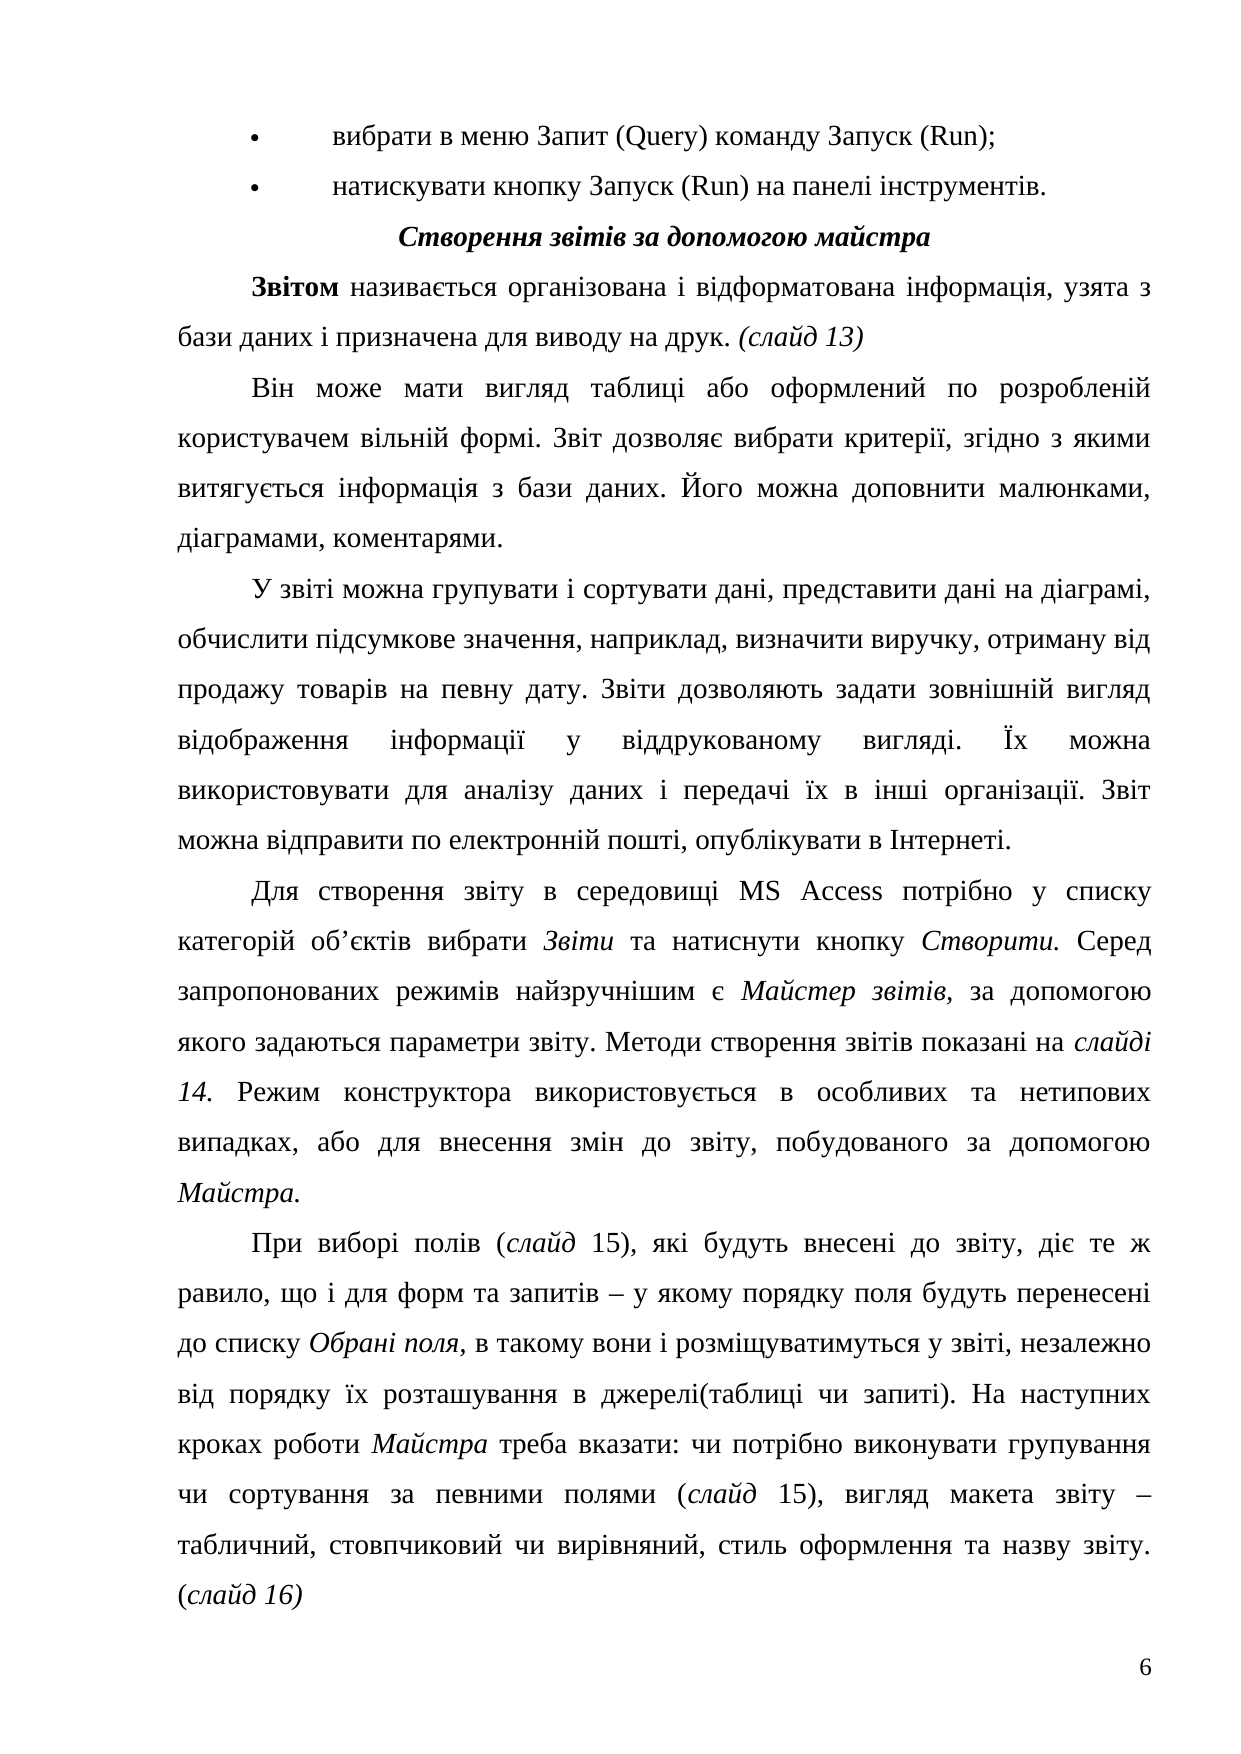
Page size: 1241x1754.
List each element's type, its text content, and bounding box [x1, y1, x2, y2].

text Для створення звіту в середовищі MS Access потрібно у списку категорій об’єктів вибрати Звіти та натиснути кнопку Створити. Серед запропонованих режимів найзручнішим є Майстер звітів, за допомогою якого задаються параметри звіту. Методи створення звітів показані на слайді 14. Режим конструктора використовується в особливих та нетипових випадках, або для внесення змін до звіту, побудованого за допомогою Майстра. [177, 873, 1152, 1208]
text У звіті можна групувати і сортувати дані, представити дані на діаграмі, обчислити підсумкове значення, наприклад, визначити виручку, отриману від продажу товарів на певну дату. Звіти дозволяють задати зовнішній вигляд відображення інформації у віддрукованому вигляді. Їх можна використовувати для аналізу даних і передачі їх в інші організації. Звіт можна відправити по електронній пошті, опублікувати в Інтернеті. [177, 571, 1152, 856]
text Він може мати вигляд таблиці або оформлений по розробленій користувачем вільній формі. Звіт дозволяє вибрати критерії, згідно з якими витягується інформація з бази даних. Його можна доповнити малюнками, діаграмами, коментарями. [177, 370, 1152, 554]
list вибрати в меню Запит (Query) команду Запуск (Run); [177, 118, 1152, 152]
text При виборі полів (слайд 15), які будуть внесені до звіту, діє те ж равило, що і для форм та запитів – у якому порядку поля будуть перенесені до списку Обрані поля, в такому вони і розміщуватимуться у звіті, незалежно від порядку їх розташування в джерелі(таблиці чи запиті). На наступних кроках роботи Майстра треба вказати: чи потрібно виконувати групування чи сортування за певними полями (слайд 15), вигляд макета звіту – табличний, стовпчиковий чи вирівняний, стиль оформлення та назву звіту.(слайд 16) [177, 1225, 1152, 1611]
list натискувати кнопку Запуск (Run) на панелі інструментів. [177, 168, 1152, 202]
text Звітом називається організована і відформатована інформація, узята з бази даних і призначена для виводу на друк. (слайд 13) [177, 269, 1152, 353]
text Створення звітів за допомогою майстра [177, 219, 1152, 252]
